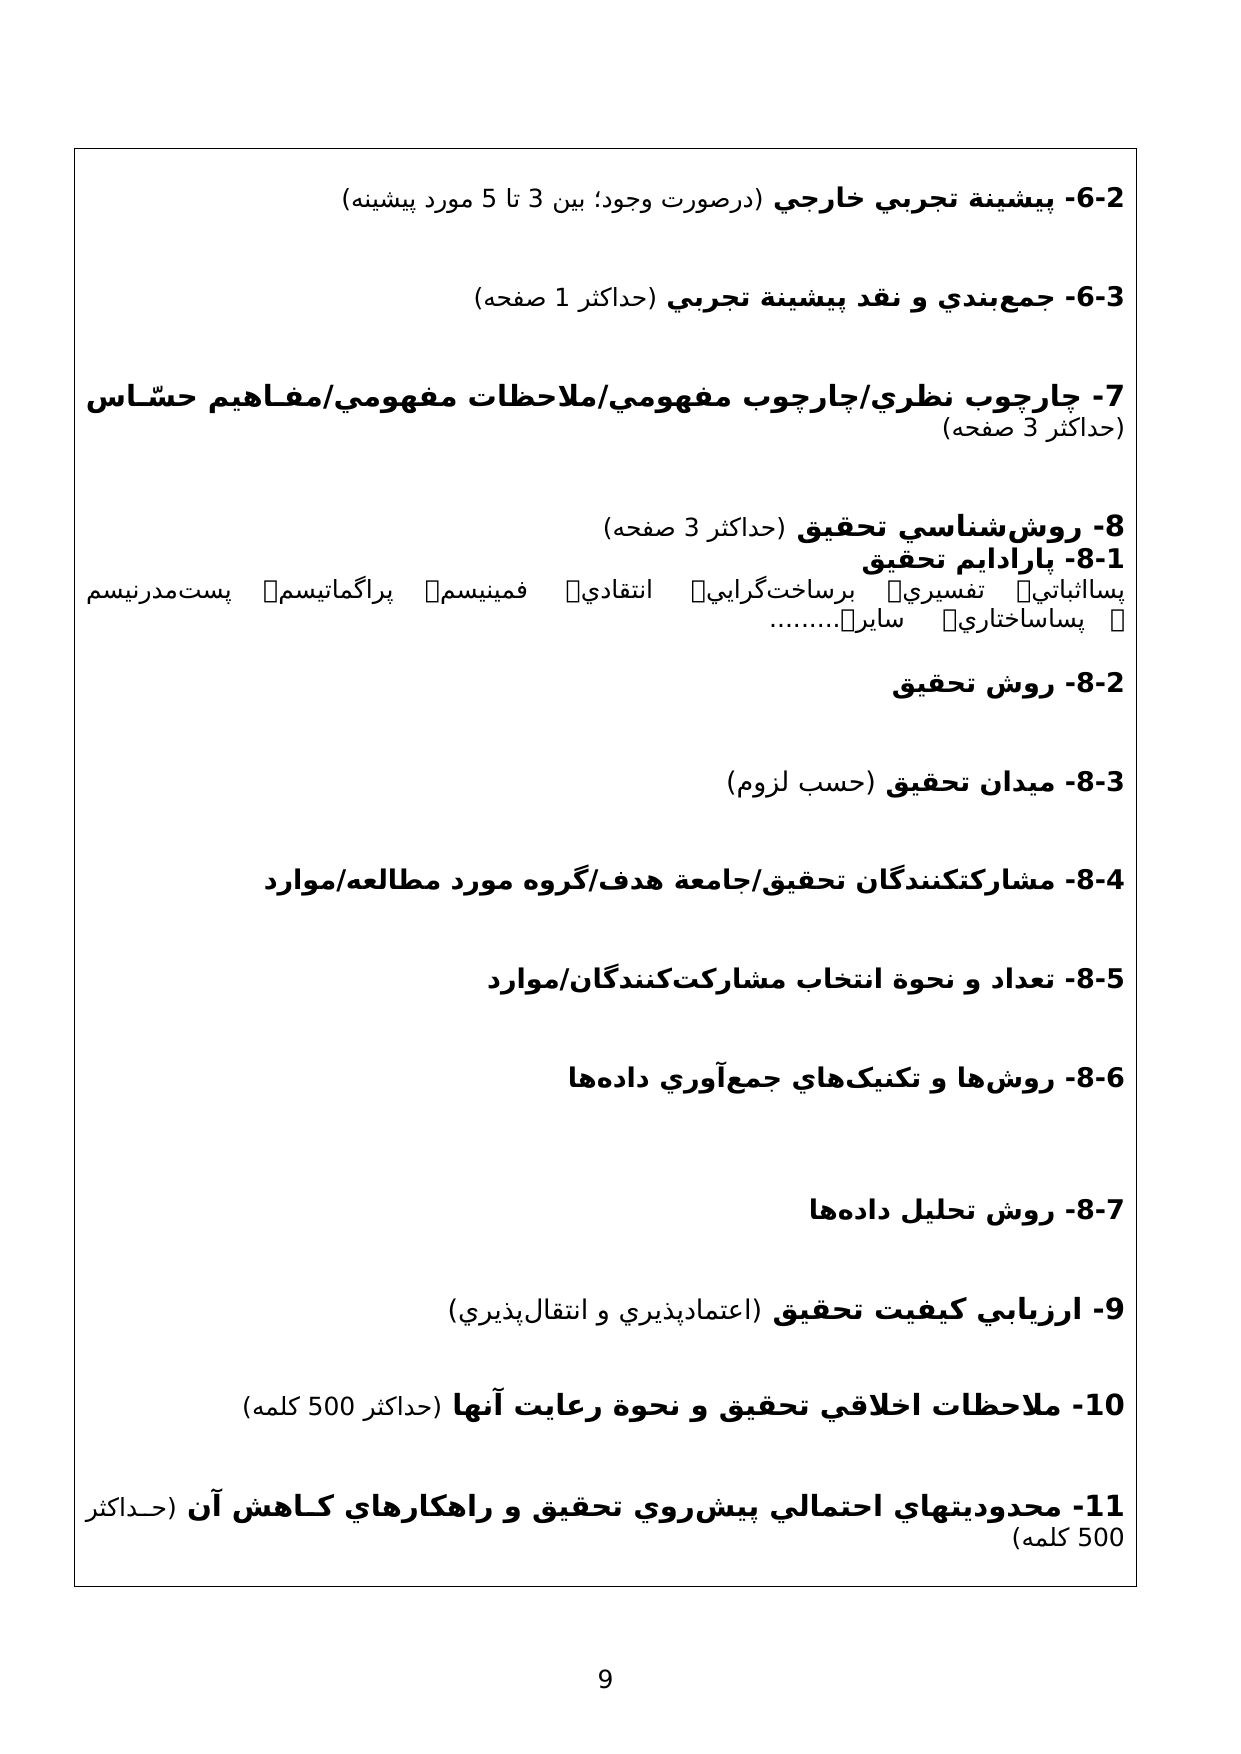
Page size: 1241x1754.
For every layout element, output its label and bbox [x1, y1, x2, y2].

table_header [75, 149, 1136, 1586]
